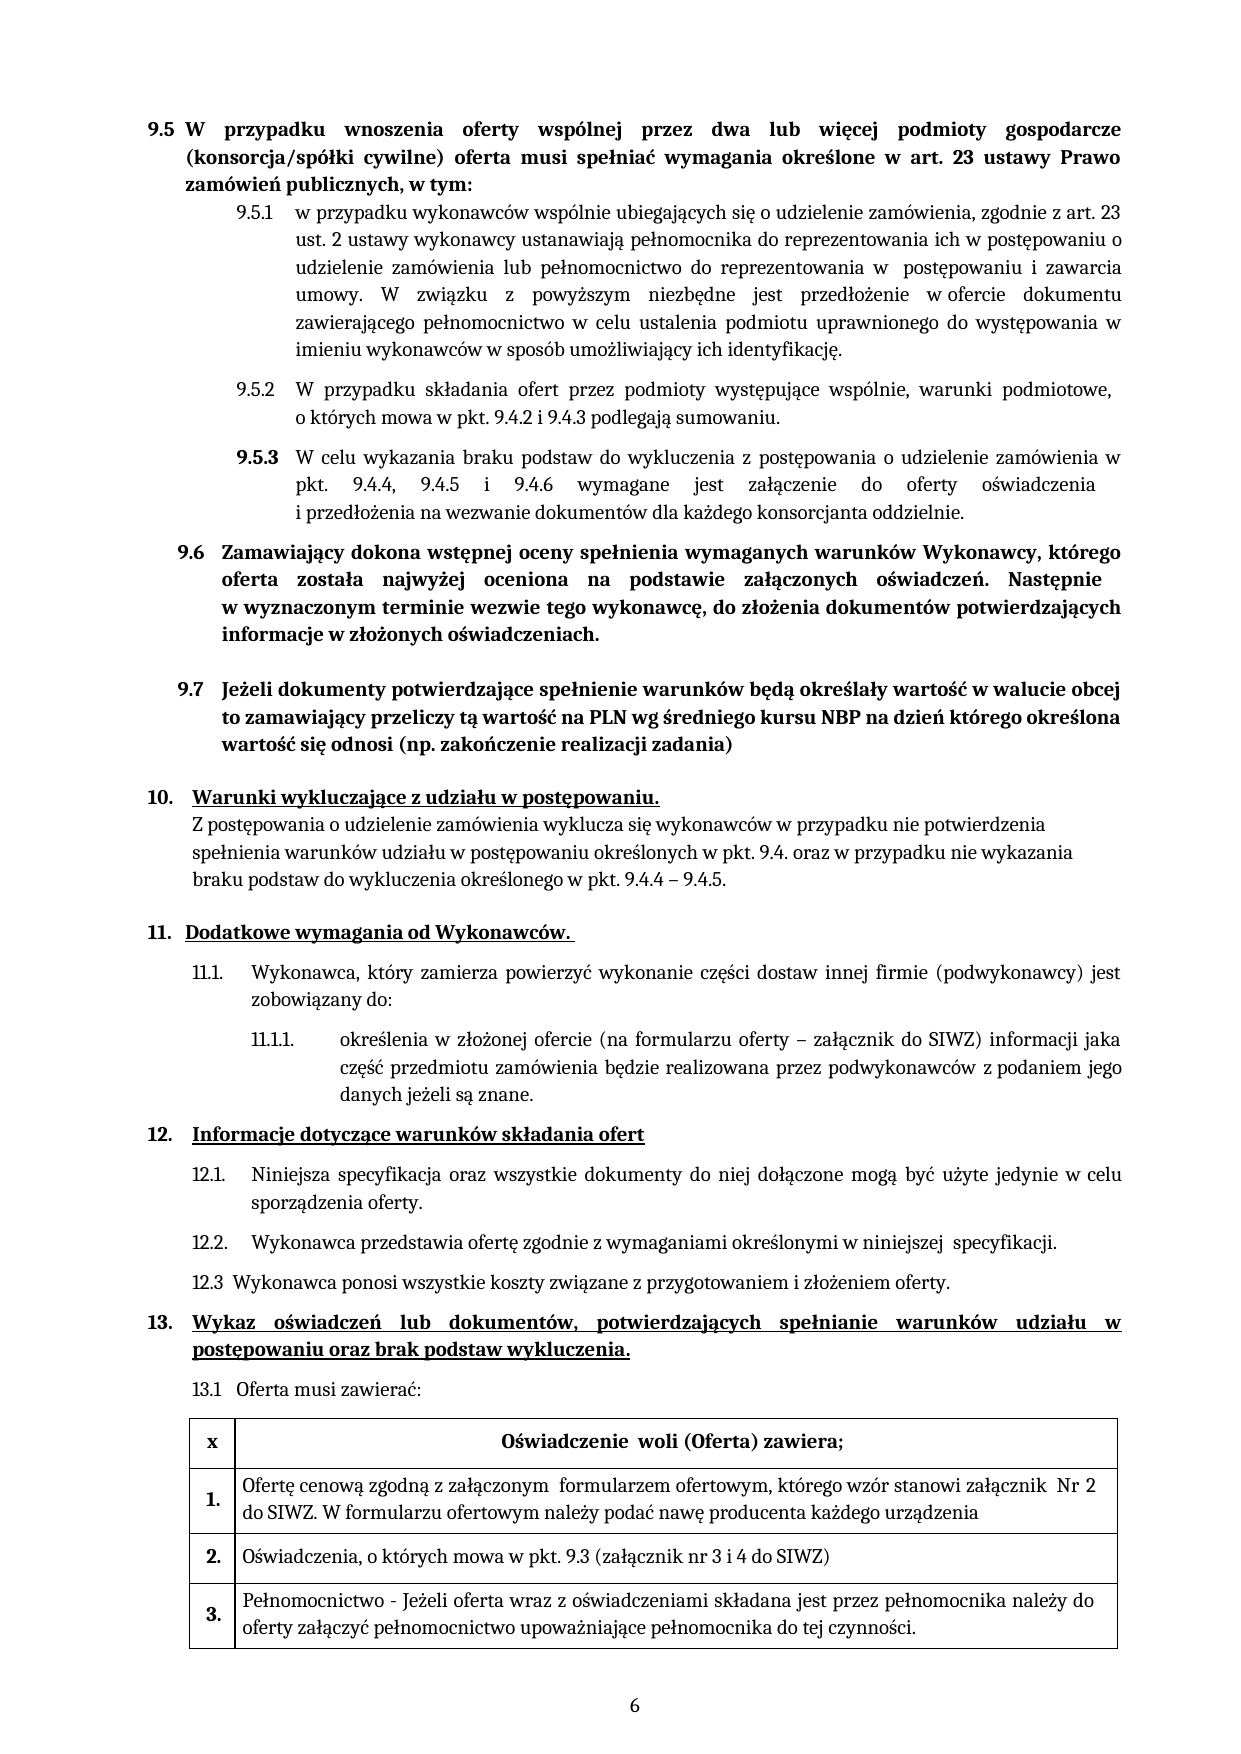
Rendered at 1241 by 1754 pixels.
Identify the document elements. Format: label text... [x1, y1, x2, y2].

list W celu wykazania braku podstaw do wykluczenia z postępowania o udzielenie zamówienia w pkt. 9.4.4, 9.4.5 i 9.4.6 wymagane jest załączenie do oferty oświadczenia i przedłożenia na wezwanie dokumentów dla każdego konsorcjanta oddzielnie. [236, 446, 1122, 524]
table_cell Pełnomocnictwo - Jeżeli oferta wraz z oświadczeniami składana jest przez pełnomocnika należy do oferty załączyć pełnomocnictwo upoważniające pełnomocnika do tej czynności. [236, 1584, 1117, 1648]
list w przypadku wykonawców wspólnie ubiegających się o udzielenie zamówienia, zgodnie z art. 23 ust. 2 ustawy wykonawcy ustanawiają pełnomocnika do reprezentowania ich w postępowaniu o udzielenie zamówienia lub pełnomocnictwo do reprezentowania w postępowaniu i zawarcia umowy. W związku z powyższym niezbędne jest przedłożenie w ofercie dokumentu zawierającego pełnomocnictwo w celu ustalenia podmiotu uprawnionego do występowania w imieniu wykonawców w sposób umożliwiający ich identyfikację. [236, 201, 1122, 362]
text 10. Warunki wykluczające z udziału w postępowaniu. [148, 786, 1122, 809]
table_cell Ofertę cenową zgodną z załączonym formularzem ofertowym, którego wzór stanowi załącznik Nr 2 do SIWZ. W formularzu ofertowym należy podać nawę producenta każdego urządzenia [236, 1469, 1117, 1533]
text 12.2. Wykonawca przedstawia ofertę zgodnie z wymaganiami określonymi w niniejszej specyfikacji. [192, 1231, 1122, 1254]
table_cell Oświadczenia, o których mowa w pkt. 9.3 (załącznik nr 3 i 4 do SIWZ) [236, 1534, 1117, 1583]
list W przypadku składania ofert przez podmioty występujące wspólnie, warunki podmiotowe, o których mowa w pkt. 9.4.2 i 9.4.3 podlegają sumowaniu. [236, 378, 1122, 429]
list W przypadku wnoszenia oferty wspólnej przez dwa lub więcej podmioty gospodarcze (konsorcja/spółki cywilne) oferta musi spełniać wymagania określone w art. 23 ustawy Prawo zamówień publicznych, w tym: [148, 118, 1122, 197]
text 12.3 Wykonawca ponosi wszystkie koszty związane z przygotowaniem i złożeniem oferty. [192, 1271, 1122, 1294]
text 11. Dodatkowe wymagania od Wykonawców. [148, 921, 1122, 944]
text 12.1. Niniejsza specyfikacja oraz wszystkie dokumenty do niej dołączone mogą być użyte jedynie w celu sporządzenia oferty. [192, 1163, 1122, 1214]
table_header x [190, 1419, 234, 1468]
text 11.1.1. określenia w złożonej ofercie (na formularzu oferty – załącznik do SIWZ) informacji jaka część przedmiotu zamówienia będzie realizowana przez podwykonawców z podaniem jego danych jeżeli są znane. [251, 1028, 1122, 1107]
text Z postępowania o udzielenie zamówienia wyklucza się wykonawców w przypadku nie potwierdzenia spełnienia warunków udziału w postępowaniu określonych w pkt. 9.4. oraz w przypadku nie wykazania braku podstaw do wykluczenia określonego w pkt. 9.4.4 – 9.4.5. [192, 813, 1122, 892]
list Jeżeli dokumenty potwierdzające spełnienie warunków będą określały wartość w walucie obcej to zamawiający przeliczy tą wartość na PLN wg średniego kursu NBP na dzień którego określona wartość się odnosi (np. zakończenie realizacji zadania) [177, 678, 1122, 757]
table_cell [190, 1534, 234, 1583]
list Zamawiający dokona wstępnej oceny spełnienia wymaganych warunków Wykonawcy, którego oferta została najwyżej oceniona na podstawie załączonych oświadczeń. Następnie w wyznaczonym terminie wezwie tego wykonawcę, do złożenia dokumentów potwierdzających informacje w złożonych oświadczeniach. [177, 541, 1122, 647]
text 12. Informacje dotyczące warunków składania ofert [148, 1123, 1122, 1147]
text 13. Wykaz oświadczeń lub dokumentów, potwierdzających spełnianie warunków udziału w postępowaniu oraz brak podstaw wykluczenia. [148, 1311, 1122, 1362]
table_cell [190, 1584, 234, 1648]
list Wykonawca, który zamierza powierzyć wykonanie części dostaw innej firmie (podwykonawcy) jest zobowiązany do: [192, 961, 1122, 1012]
text 13.1 Oferta musi zawierać: [192, 1378, 1122, 1402]
table_cell [190, 1469, 234, 1533]
table_header Oświadczenie woli (Oferta) zawiera; [236, 1419, 1117, 1468]
